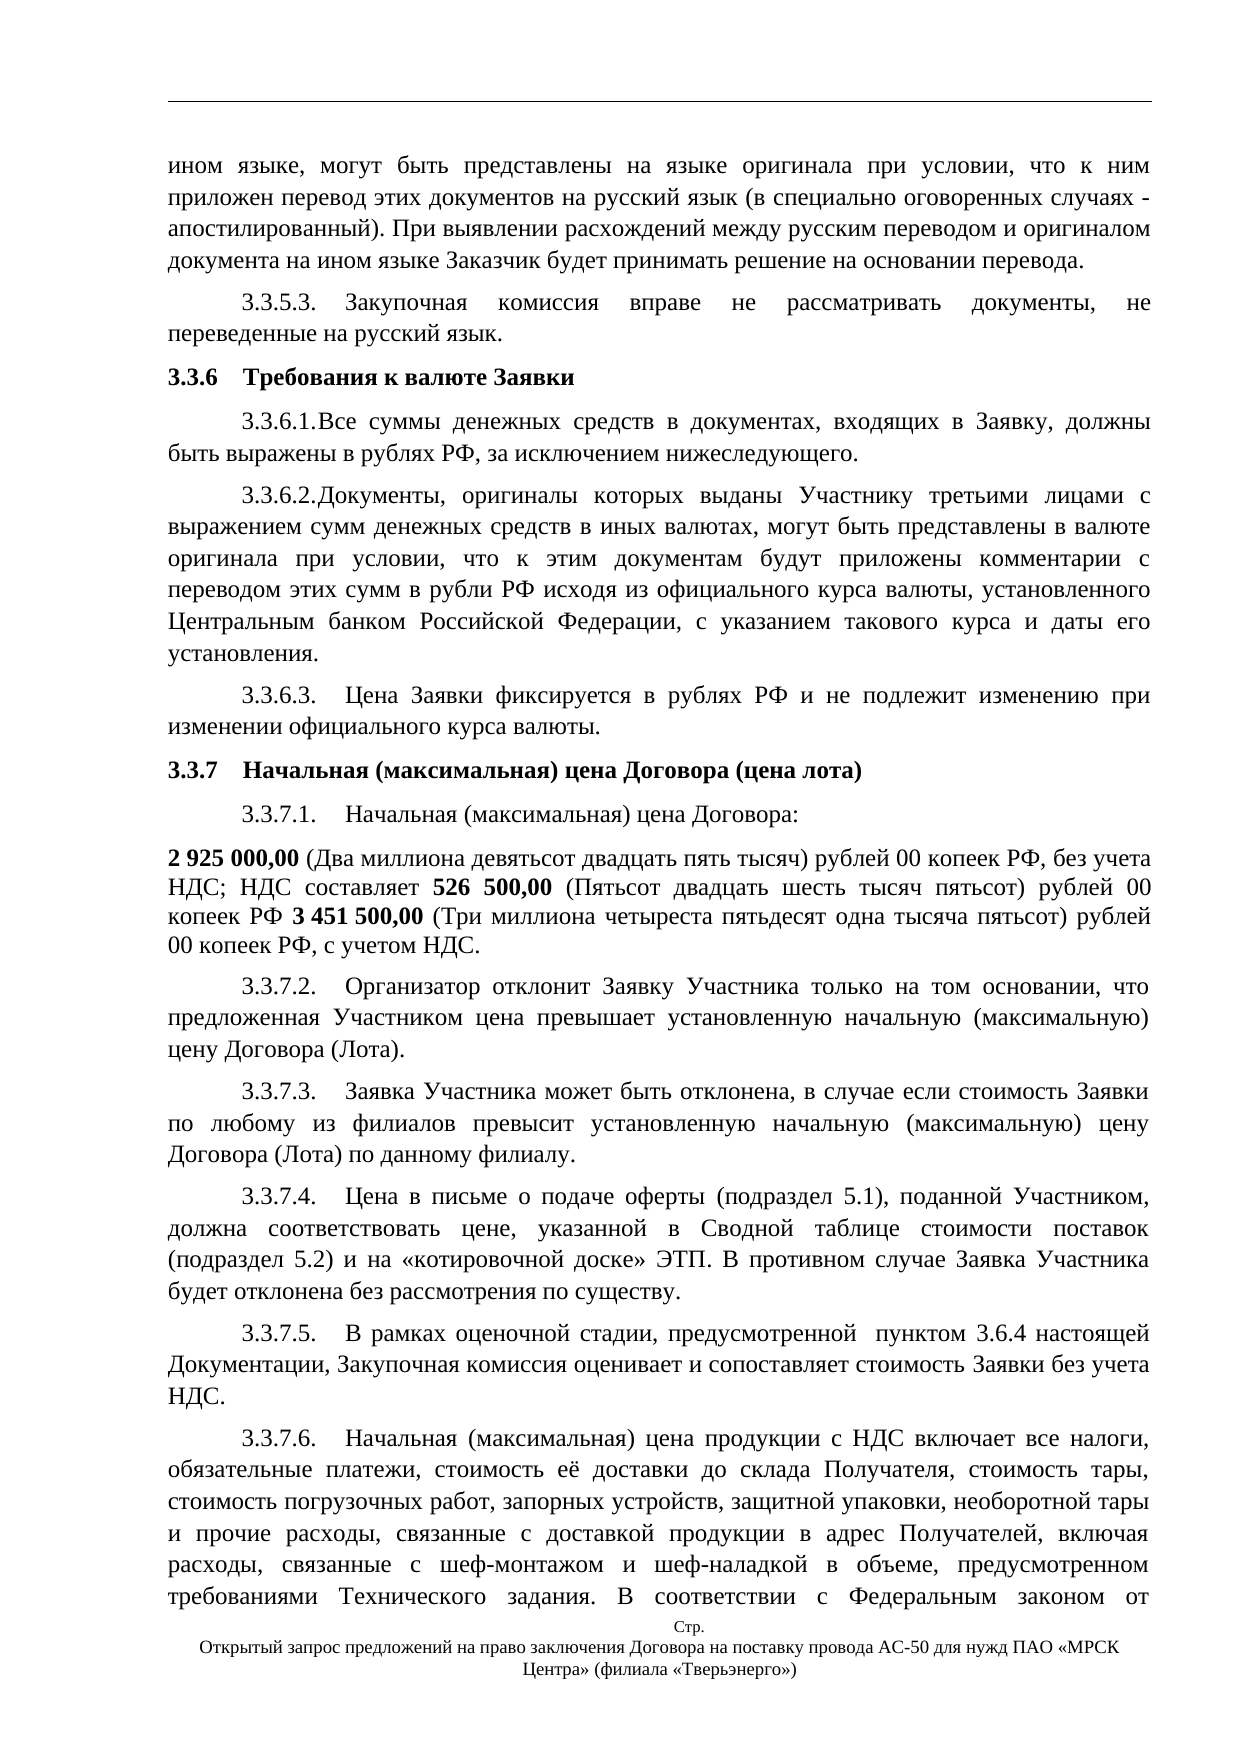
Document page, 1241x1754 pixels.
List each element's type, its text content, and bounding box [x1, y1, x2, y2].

list Организатор отклонит Заявку Участника только на том основании, что предложенная Участником цена превышает установленную начальную (максимальную) цену Договора (Лота). [168, 971, 1150, 1063]
list Цена в письме о подаче оферты (подраздел 5.1), поданной Участником, должна соответствовать цене, указанной в Сводной таблице стоимости поставок (подраздел 5.2) и на «котировочной доске» ЭТП. В противном случае Заявка Участника будет отклонена без рассмотрения по существу. [168, 1181, 1150, 1304]
text 2 925 000,00 (Два миллиона девятьсот двадцать пять тысяч) рублей 00 копеек РФ, без учета НДС; НДС составляет 526 500,00 (Пятьсот двадцать шесть тысяч пятьсот) рублей 00 копеек РФ 3 451 500,00 (Три миллиона четыреста пятьдесят одна тысяча пятьсот) рублей 00 копеек РФ, с учетом НДС. [168, 843, 1152, 958]
list Начальная (максимальная) цена Договора: [168, 799, 1150, 828]
list Закупочная комиссия вправе не рассматривать документы, не переведенные на русский язык. [168, 287, 1152, 347]
list Цена Заявки фиксируется в рублях РФ и не подлежит изменению при изменении официального курса валюты. [168, 680, 1152, 740]
list В рамках оценочной стадии, предусмотренной пунктом 3.6.4 настоящей Документации, Закупочная комиссия оценивает и сопоставляет стоимость Заявки без учета НДС. [168, 1318, 1150, 1410]
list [168, 150, 1152, 273]
subtitle Начальная (максимальная) цена Договора (цена лота) [168, 755, 1152, 784]
subtitle Требования к валюте Заявки [168, 362, 1152, 391]
list Все суммы денежных средств в документах, входящих в Заявку, должны быть выражены в рублях РФ, за исключением нижеследующего. [168, 406, 1152, 467]
list Документы, оригиналы которых выданы Участнику третьими лицами с выражением сумм денежных средств в иных валютах, могут быть представлены в валюте оригинала при условии, что к этим документам будут приложены комментарии с переводом этих сумм в рубли РФ исходя из официального курса валюты, установленного Центральным банком Российской Федерации, с указанием такового курса и даты его установления. [168, 480, 1152, 666]
list Заявка Участника может быть отклонена, в случае если стоимость Заявки по любому из филиалов превысит установленную начальную (максимальную) цену Договора (Лота) по данному филиалу. [168, 1076, 1150, 1168]
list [168, 1423, 1150, 1609]
